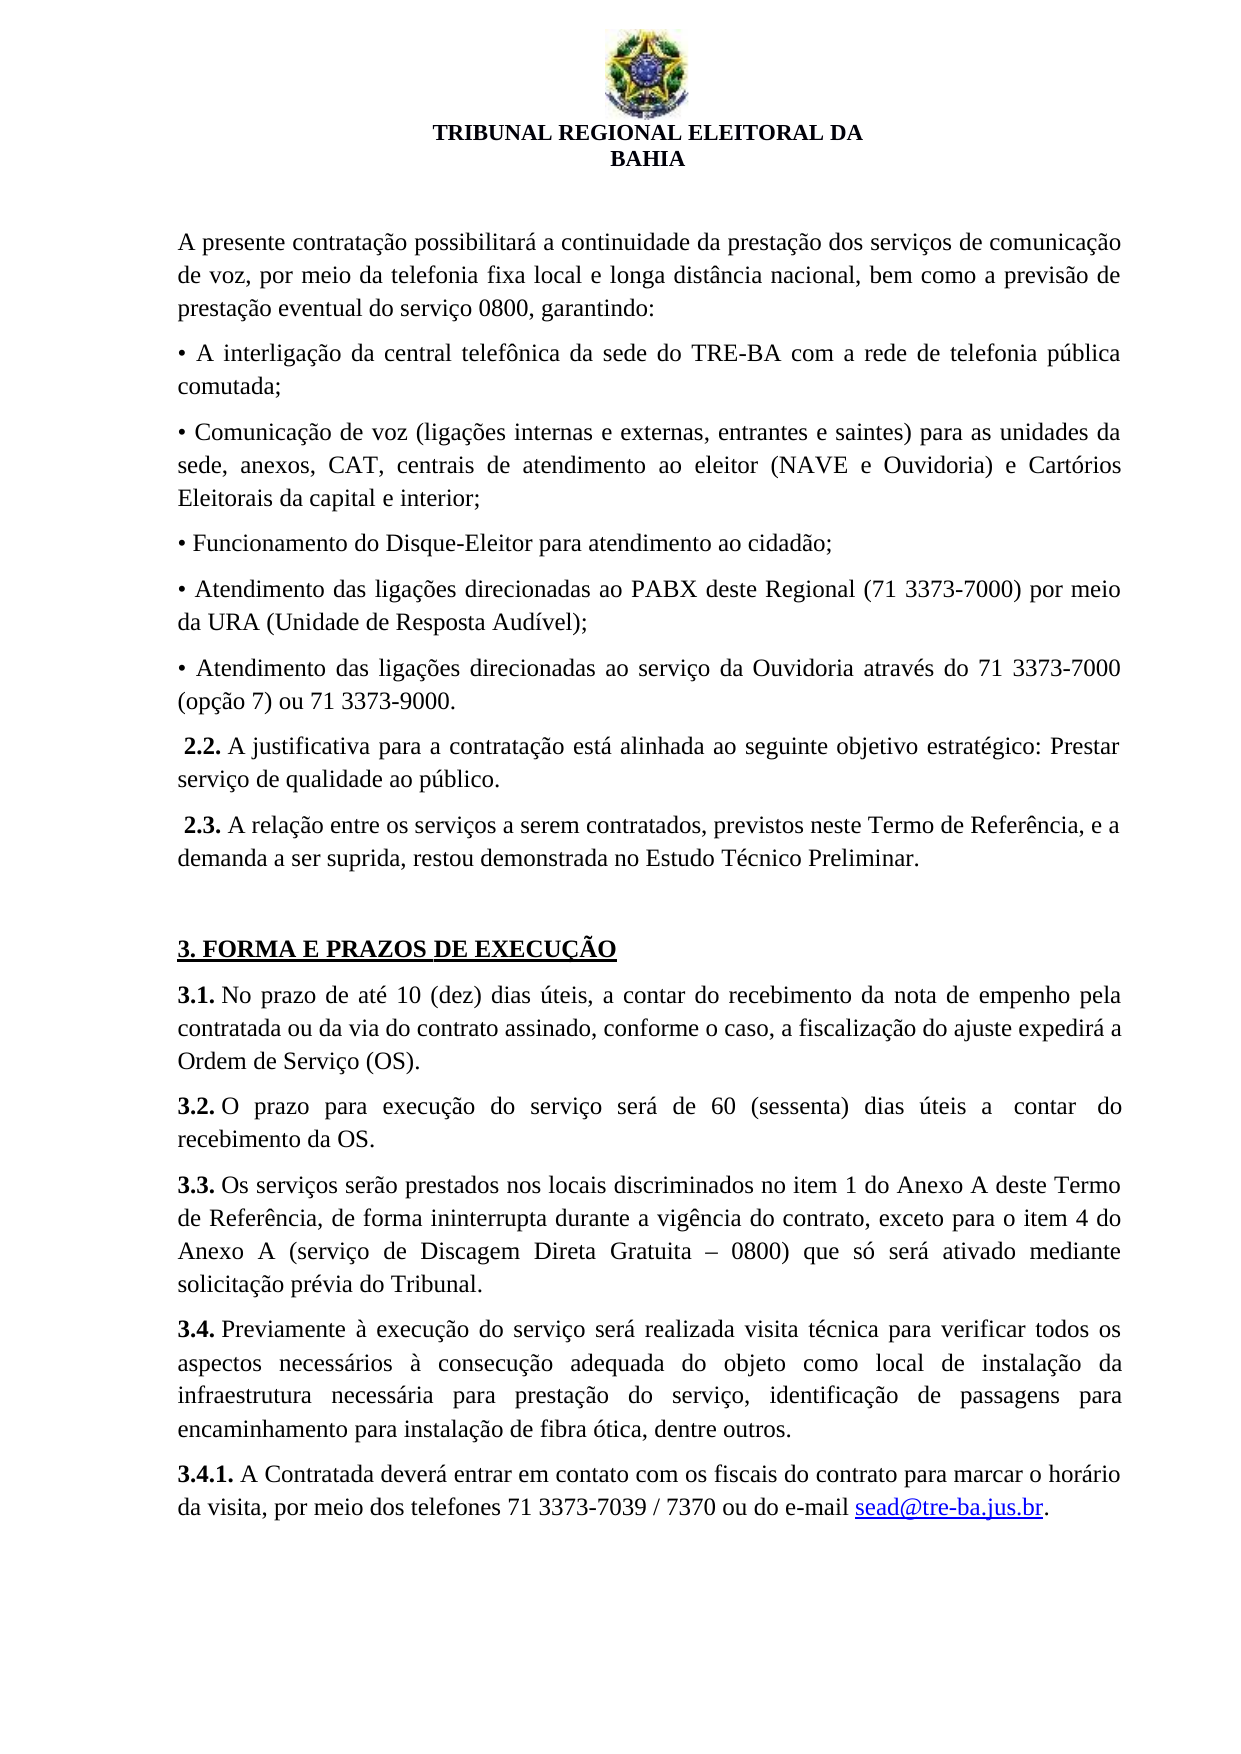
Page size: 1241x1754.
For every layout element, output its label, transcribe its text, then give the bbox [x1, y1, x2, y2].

list A justificativa para a contratação está alinhada ao seguinte objetivo estratégico: Prestar serviço de qualidade ao público. [177, 731, 1122, 793]
list Atendimento das ligações direcionadas ao PABX deste Regional (71 3373-7000) por meio da URA (Unidade de Resposta Audível); [177, 574, 1123, 636]
text A presente contratação possibilitará a continuidade da prestação dos serviços de comunicação de voz, por meio da telefonia fixa local e longa distância nacional, bem como a previsão de prestação eventual do serviço 0800, garantindo: [177, 227, 1122, 322]
picture [605, 29, 689, 120]
list Os serviços serão prestados nos locais discriminados no item 1 do Anexo A deste Termo de Referência, de forma ininterrupta durante a vigência do contrato, exceto para o item 4 do Anexo A (serviço de Discagem Direta Gratuita – 0800) que só será ativado mediante solicitação prévia do Tribunal. [177, 1170, 1122, 1298]
subtitle FORMA E PRAZOS DE EXECUÇÃO [177, 934, 1194, 963]
list Funcionamento do Disque-Eleitor para atendimento ao cidadão; [177, 528, 1194, 557]
list A relação entre os serviços a serem contratados, previstos neste Termo de Referência, e a demanda a ser suprida, restou demonstrada no Estudo Técnico Preliminar. [177, 810, 1122, 872]
list A Contratada deverá entrar em contato com os fiscais do contrato para marcar o horário da visita, por meio dos telefones 71 3373-7039 / 7370 ou do e-mail sead@tre-ba.jus.br. [177, 1459, 1122, 1521]
list Atendimento das ligações direcionadas ao serviço da Ouvidoria através do 71 3373-7000 (opção 7) ou 71 3373-9000. [177, 653, 1123, 715]
list Comunicação de voz (ligações internas e externas, entrantes e saintes) para as unidades da sede, anexos, CAT, centrais de atendimento ao eleitor (NAVE e Ouvidoria) e Cartórios Eleitorais da capital e interior; [177, 417, 1122, 511]
list Previamente à execução do serviço será realizada visita técnica para verificar todos os aspectos necessários à consecução adequada do objeto como local de instalação da infraestrutura necessária para prestação do serviço, identificação de passagens para encaminhamento para instalação de fibra ótica, dentre outros. [177, 1314, 1122, 1442]
list No prazo de até 10 (dez) dias úteis, a contar do recebimento da nota de empenho pela contratada ou da via do contrato assinado, conforme o caso, a fiscalização do ajuste expedirá a Ordem de Serviço (OS). [177, 980, 1122, 1075]
list O prazo para execução do serviço será de 60 (sessenta) dias úteis a contar do recebimento da OS. [177, 1091, 1122, 1153]
list A interligação da central telefônica da sede do TRE-BA com a rede de telefonia pública comutada; [177, 338, 1122, 400]
